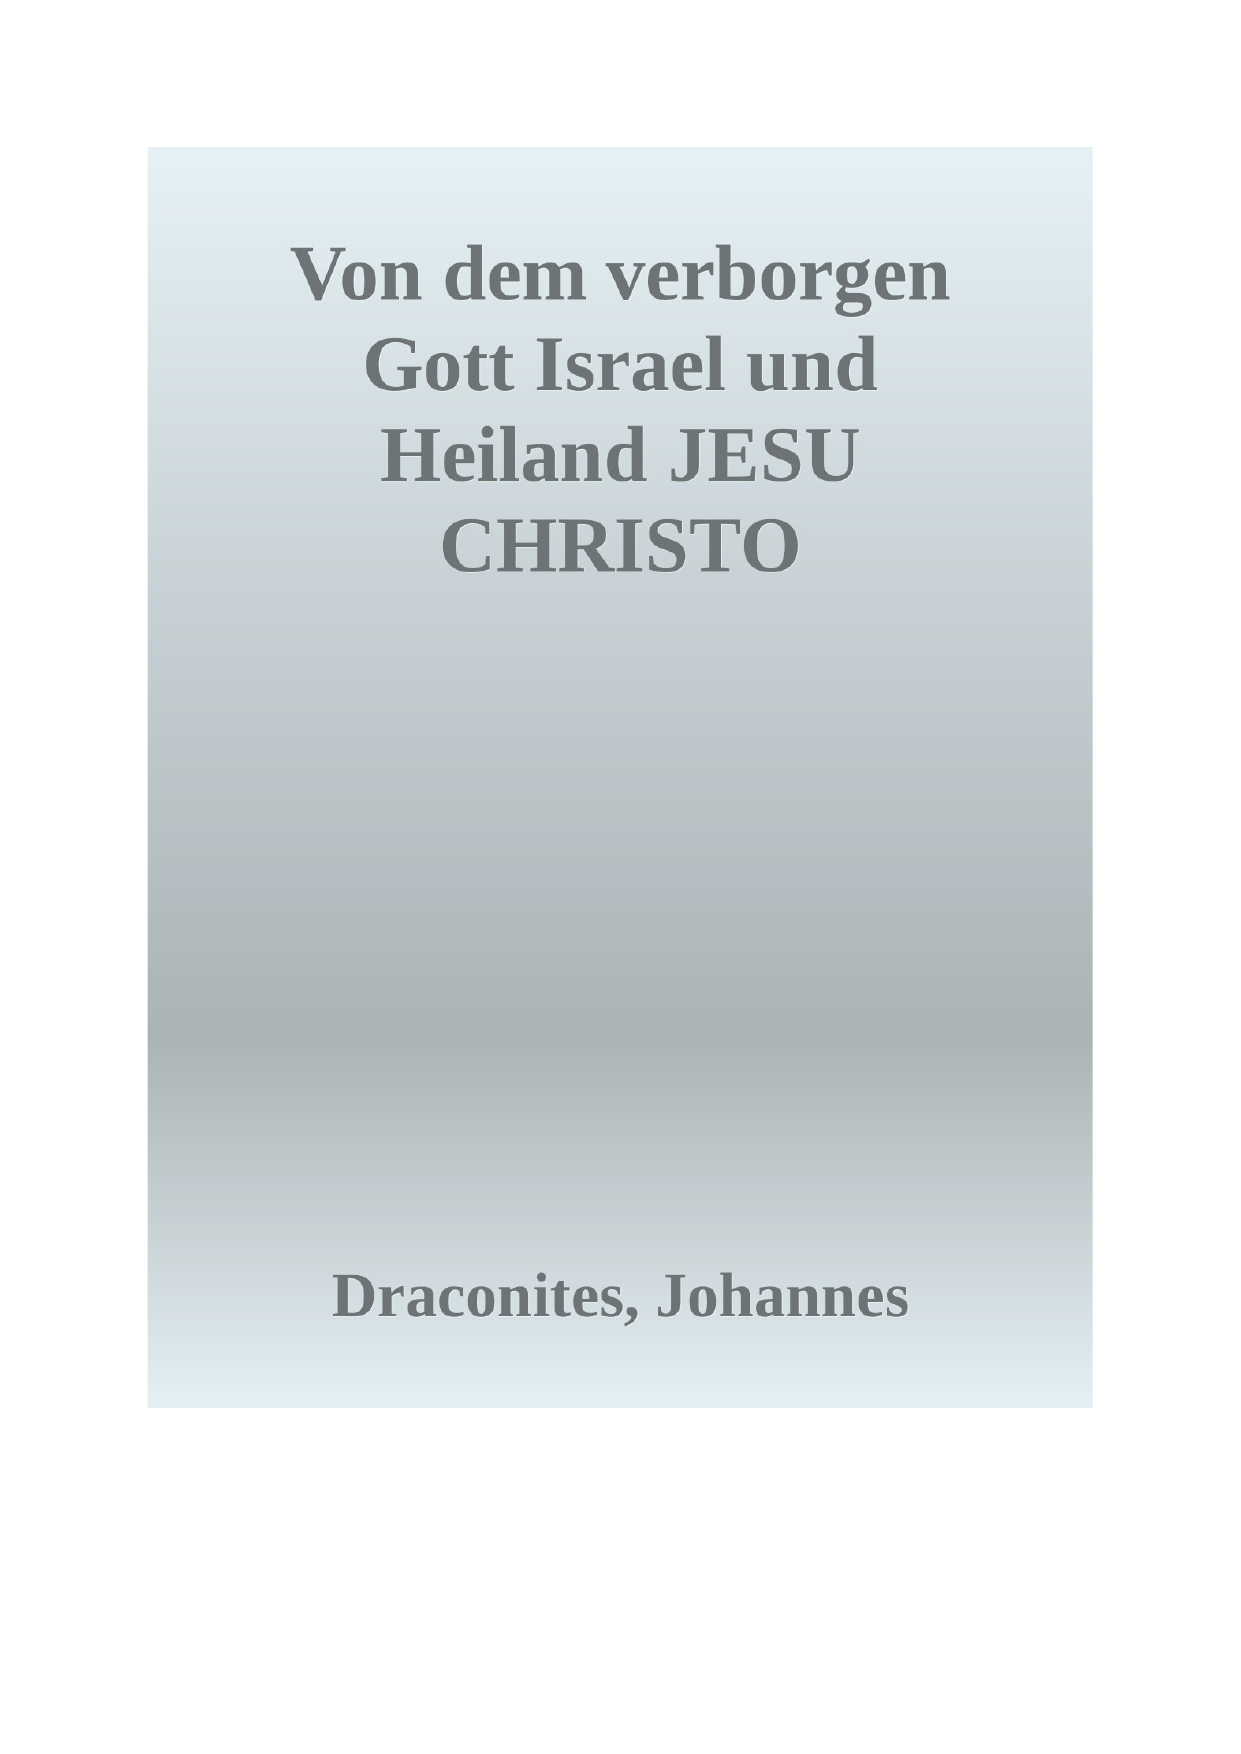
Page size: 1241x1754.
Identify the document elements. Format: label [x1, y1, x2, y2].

picture [147, 147, 1093, 1408]
